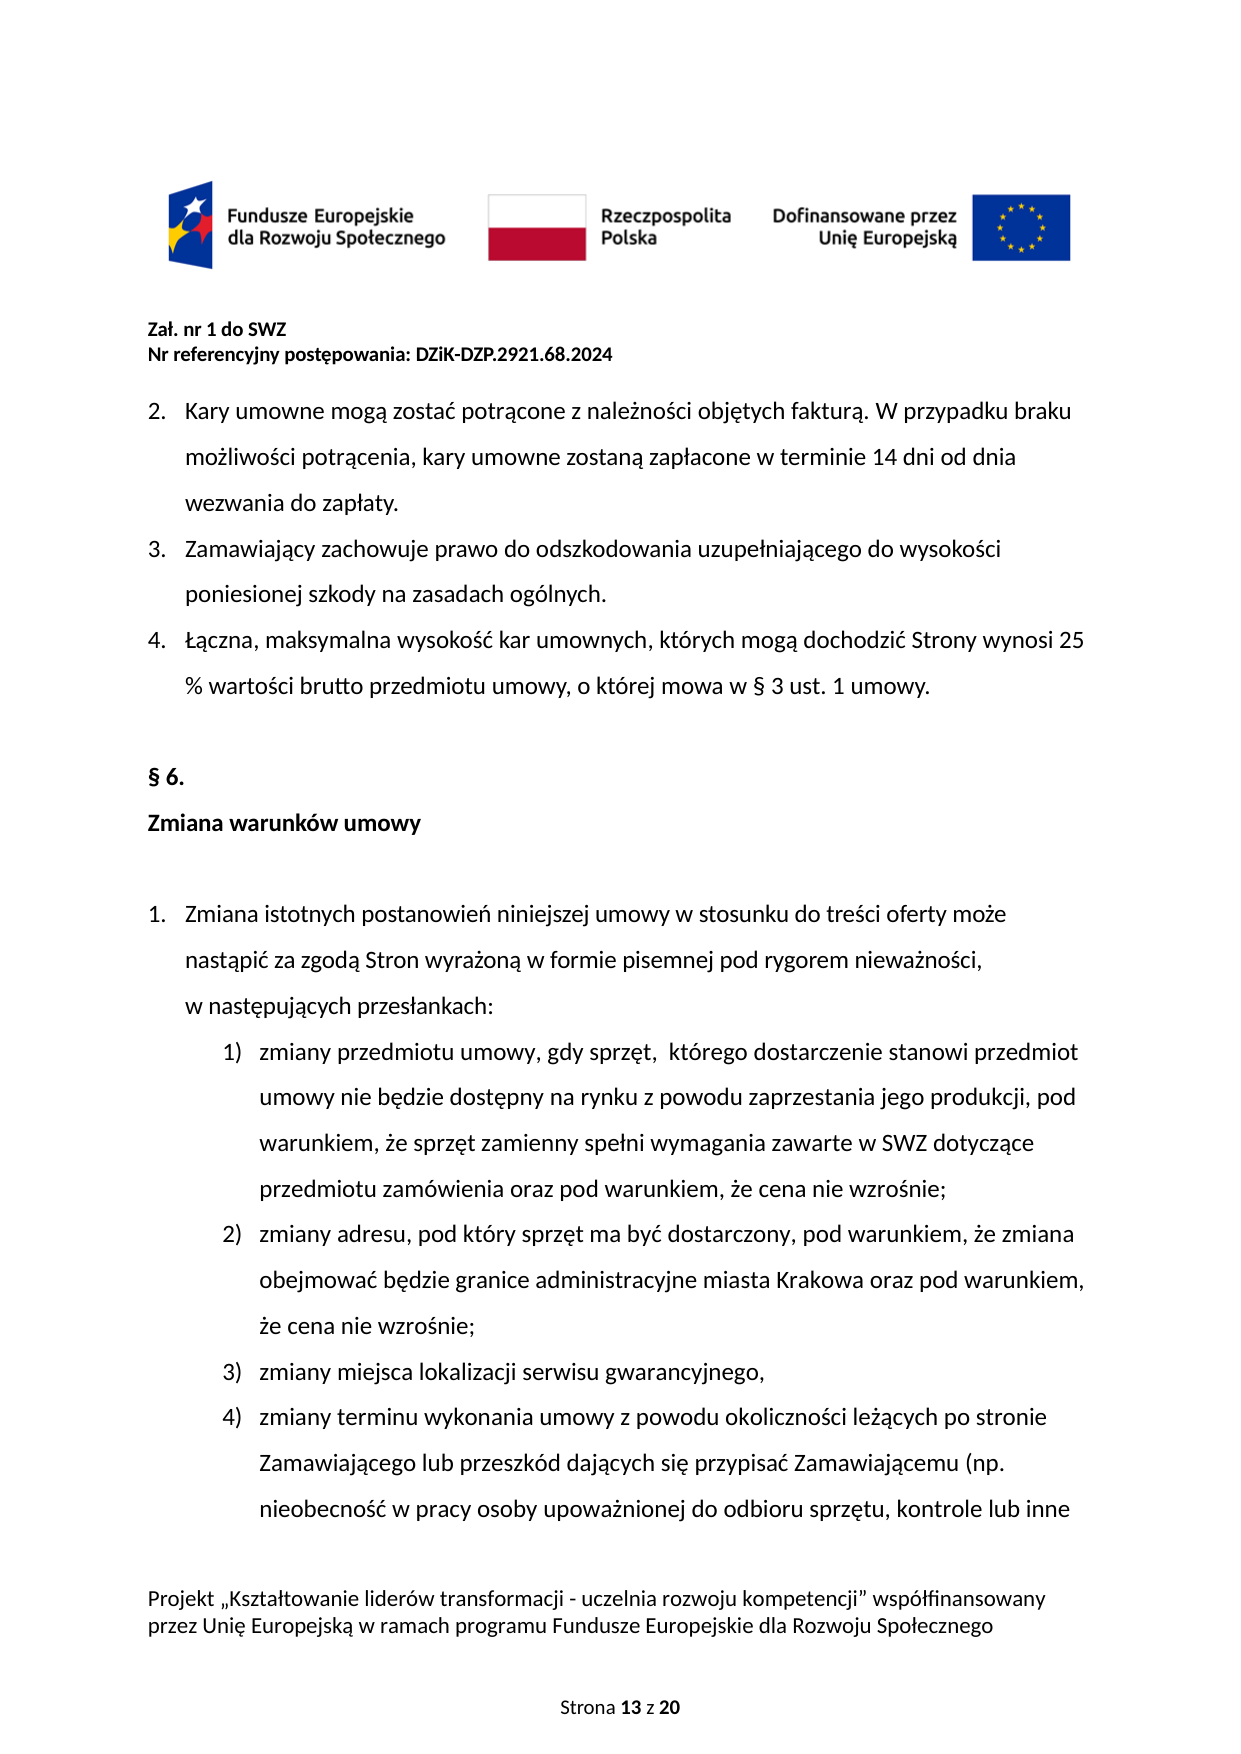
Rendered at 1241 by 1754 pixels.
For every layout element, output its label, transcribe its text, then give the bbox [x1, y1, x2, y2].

picture [147, 159, 1092, 291]
text § 6. [148, 761, 1092, 792]
list Zamawiający zachowuje prawo do odszkodowania uzupełniającego do wysokości poniesionej szkody na zasadach ogólnych. [148, 533, 1093, 609]
list Zmiana istotnych postanowień niniejszej umowy w stosunku do treści oferty może nastąpić za zgodą Stron wyrażoną w formie pisemnej pod rygorem nieważności, w następujących przesłankach: [148, 898, 1093, 1021]
list Łączna, maksymalna wysokość kar umownych, których mogą dochodzić Strony wynosi 25 % wartości brutto przedmiotu umowy, o której mowa w § 3 ust. 1 umowy. [148, 624, 1093, 700]
text Zmiana warunków umowy [148, 807, 1092, 838]
list Kary umowne mogą zostać potrącone z należności objętych fakturą. W przypadku braku możliwości potrącenia, kary umowne zostaną zapłacone w terminie 14 dni od dnia wezwania do zapłaty. [148, 396, 1093, 517]
list zmiany adresu, pod który sprzęt ma być dostarczony, pod warunkiem, że zmiana obejmować będzie granice administracyjne miasta Krakowa oraz pod warunkiem, że cena nie wzrośnie; [222, 1219, 1093, 1341]
list zmiany miejsca lokalizacji serwisu gwarancyjnego, [222, 1356, 1093, 1386]
list zmiany przedmiotu umowy, gdy sprzęt, którego dostarczenie stanowi przedmiot umowy nie będzie dostępny na rynku z powodu zaprzestania jego produkcji, pod warunkiem, że sprzęt zamienny spełni wymagania zawarte w SWZ dotyczące przedmiotu zamówienia oraz pod warunkiem, że cena nie wzrośnie; [222, 1036, 1093, 1203]
